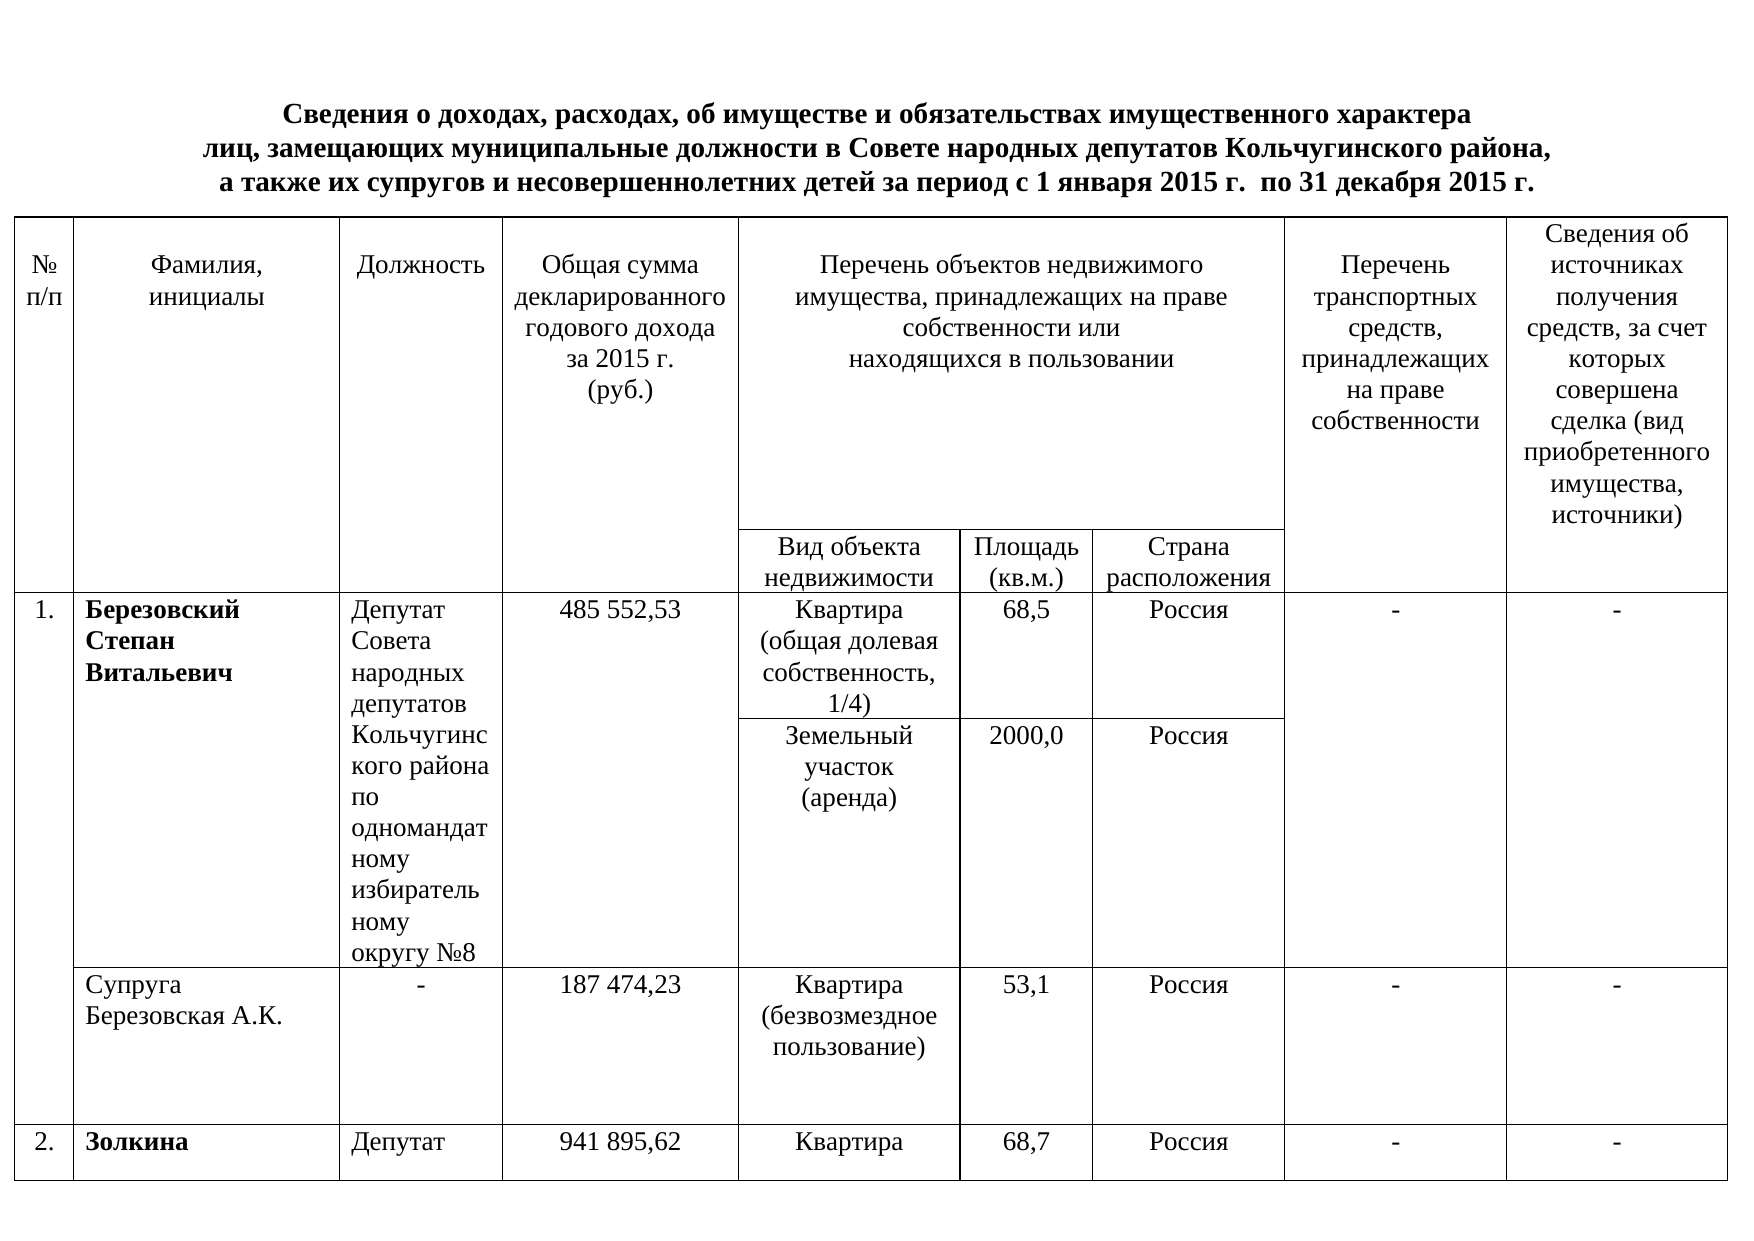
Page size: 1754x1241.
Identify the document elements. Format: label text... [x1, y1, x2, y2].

table_cell - [1285, 593, 1506, 967]
table_cell [15, 529, 73, 592]
table_cell Вид объекта недвижимости [739, 530, 959, 592]
table_header Фамилия, инициалы [74, 218, 339, 529]
table_header Перечень объектов недвижимого имущества, принадлежащих на праве собственности или находящихся в пользовании [739, 218, 1284, 529]
table_cell - [1507, 1125, 1727, 1180]
table_cell - [340, 968, 502, 1124]
table_cell 1. [15, 593, 73, 1124]
table_header № п/п [15, 218, 73, 529]
table_cell [503, 529, 738, 592]
table_header Сведения об источниках получения средств, за счет которых совершена сделка (вид приобретенного имущества, источники) [1507, 218, 1727, 529]
table_header Должность [340, 218, 502, 529]
table_cell 68,5 [961, 593, 1092, 718]
table_cell Квартира (безвозмездное пользование) [739, 968, 959, 1124]
text лиц, замещающих муниципальные должности в Совете народных депутатов Кольчугинского района, [29, 130, 1724, 164]
table_cell Россия [1093, 968, 1284, 1124]
text Сведения о доходах, расходах, об имуществе и обязательствах имущественного характера [29, 97, 1724, 130]
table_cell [340, 1125, 502, 1180]
table_header Общая сумма декларированного годового дохода за 2015 г. (руб.) [503, 218, 738, 529]
table_cell Депутат Совета народных депутатов Кольчугинского района по одномандатному избирательному округу №8 [340, 593, 502, 967]
table_cell Квартира (общая долевая собственность, 1/4) [739, 593, 959, 718]
table_cell 2. [15, 1125, 73, 1180]
table_cell 187 474,23 [503, 968, 738, 1124]
table_cell - [1507, 968, 1727, 1124]
table_cell [74, 529, 339, 592]
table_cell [739, 1125, 959, 1180]
table_cell Россия [1093, 719, 1284, 967]
table_cell - [1285, 1125, 1506, 1180]
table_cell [74, 1125, 339, 1180]
table_cell 68,7 [961, 1125, 1092, 1180]
table_cell Площадь (кв.м.) [961, 530, 1092, 592]
table_header Перечень транспортных средств, принадлежащих на праве собственности [1285, 218, 1506, 529]
table_cell Земельный участок (аренда) [739, 719, 959, 967]
table_cell 2000,0 [961, 719, 1092, 967]
table_cell 53,1 [961, 968, 1092, 1124]
table_cell Россия [1093, 1125, 1284, 1180]
table_cell Супруга Березовская А.К. [74, 968, 339, 1124]
table_cell 485 552,53 [503, 593, 738, 967]
table_cell Россия [1093, 593, 1284, 718]
table_cell [1285, 529, 1506, 592]
text а также их супругов и несовершеннолетних детей за период с 1 января 2015 г. по 31 декабря 2015 г. [29, 164, 1724, 197]
table_cell - [1507, 593, 1727, 967]
table_cell 941 895,62 [503, 1125, 738, 1180]
table_cell [340, 529, 502, 592]
table_cell - [1285, 968, 1506, 1124]
table_cell [1507, 529, 1727, 592]
table_cell Страна расположения [1093, 530, 1284, 592]
table_cell Березовский Степан Витальевич [74, 593, 339, 967]
